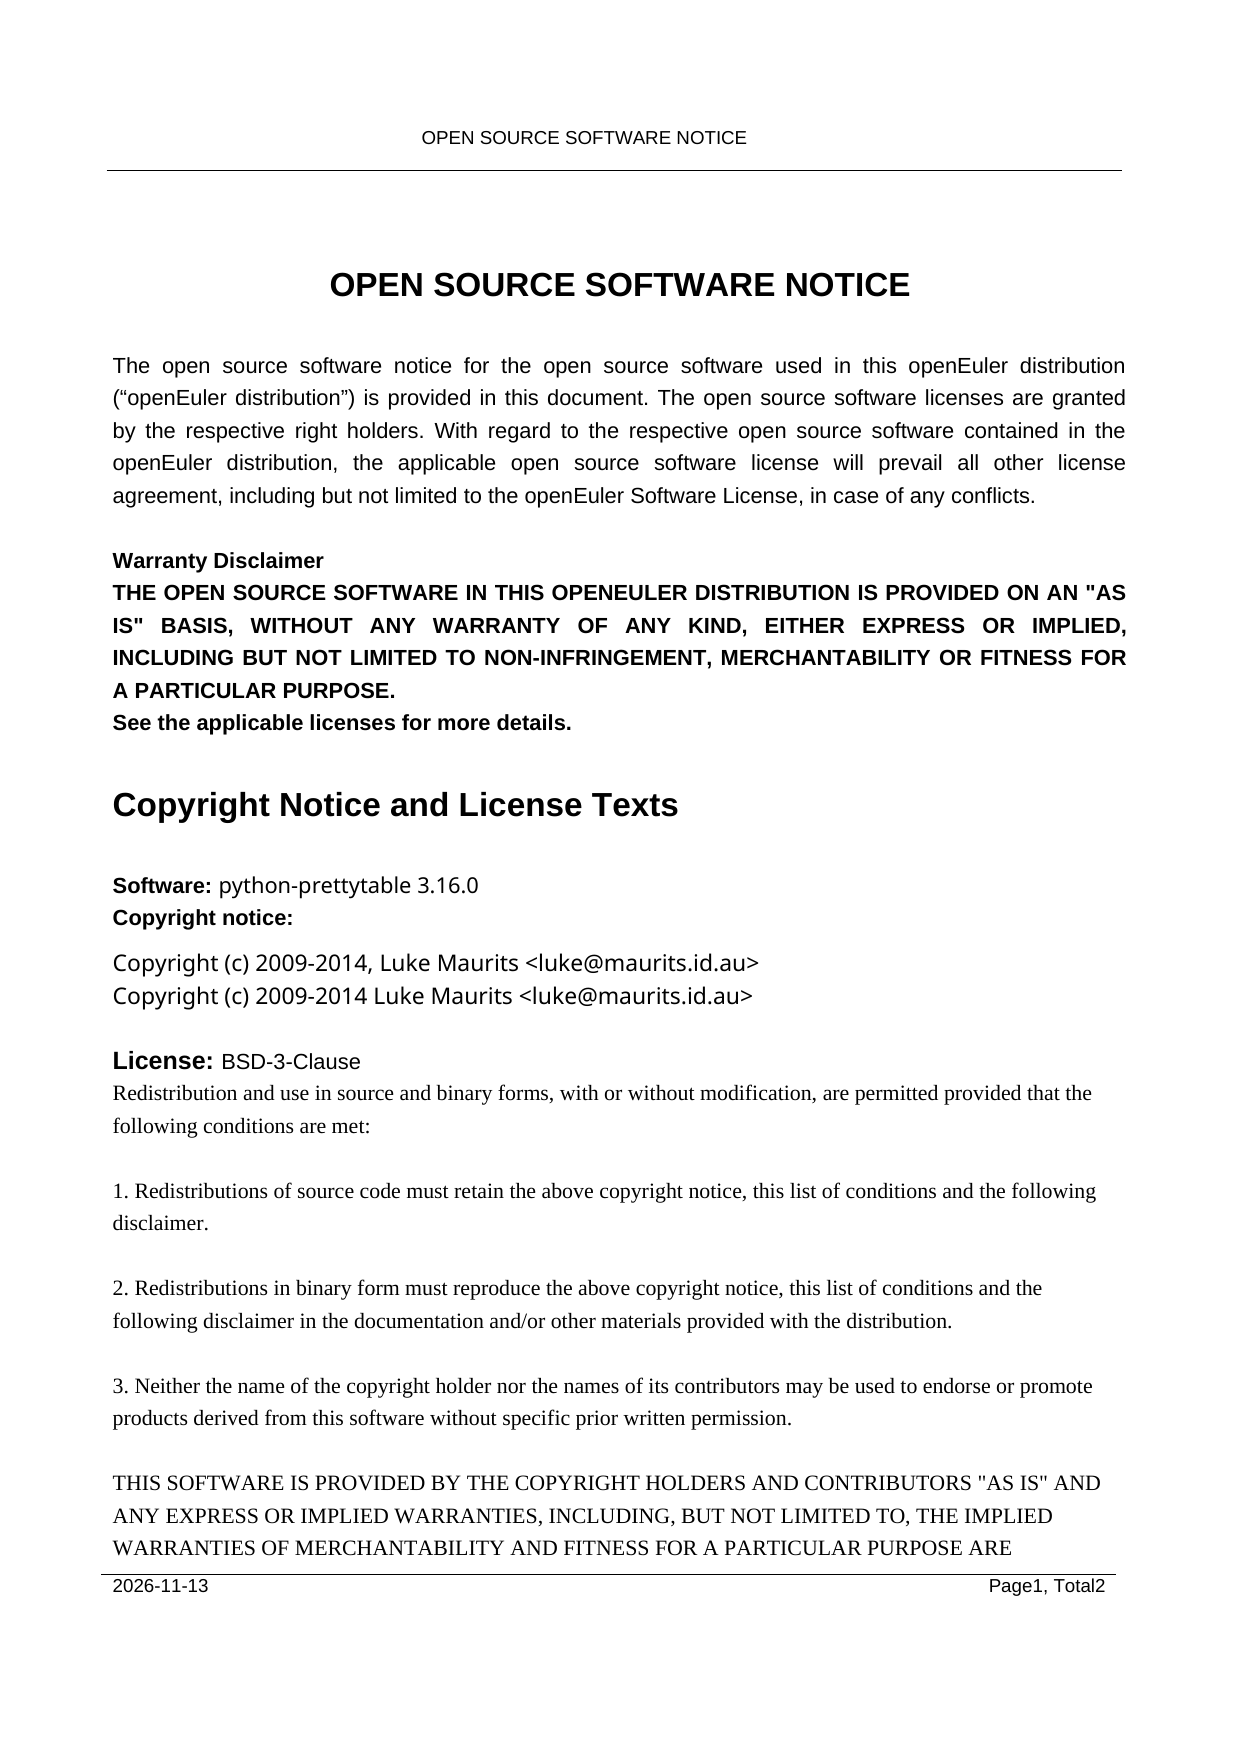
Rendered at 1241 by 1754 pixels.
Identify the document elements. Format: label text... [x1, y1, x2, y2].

text Copyright Notice and License Texts [112, 771, 1128, 836]
text Copyright (c) 2009-2014, Luke Maurits <luke@maurits.id.au> Copyright (c) 2009-2014 Luke Maurits <luke@maurits.id.au> [112, 947, 1128, 1044]
text License: BSD-3-Clause [112, 1044, 1128, 1077]
text The open source software notice for the open source software used in this openEuler distribution (“openEuler distribution”) is provided in this document. The open source software licenses are granted by the respective right holders. With regard to the respective open source software contained in the openEuler distribution, the applicable open source software license will prevail all other license agreement, including but not limited to the openEuler Software License, in case of any conflicts. [112, 349, 1128, 511]
text OPEN SOURCE SOFTWARE NOTICE [112, 251, 1128, 316]
title Software: python-prettytable 3.16.0 [112, 869, 1128, 901]
text Warranty Disclaimer [112, 544, 1128, 576]
text THE OPEN SOURCE SOFTWARE IN THIS OPENEULER DISTRIBUTION IS PROVIDED ON AN "AS IS" BASIS, WITHOUT ANY WARRANTY OF ANY KIND, EITHER EXPRESS OR IMPLIED, INCLUDING BUT NOT LIMITED TO NON-INFRINGEMENT, MERCHANTABILITY OR FITNESS FOR A PARTICULAR PURPOSE. See the applicable licenses for more details. [112, 576, 1128, 739]
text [112, 1077, 1128, 1564]
text Copyright notice: [112, 901, 1128, 934]
